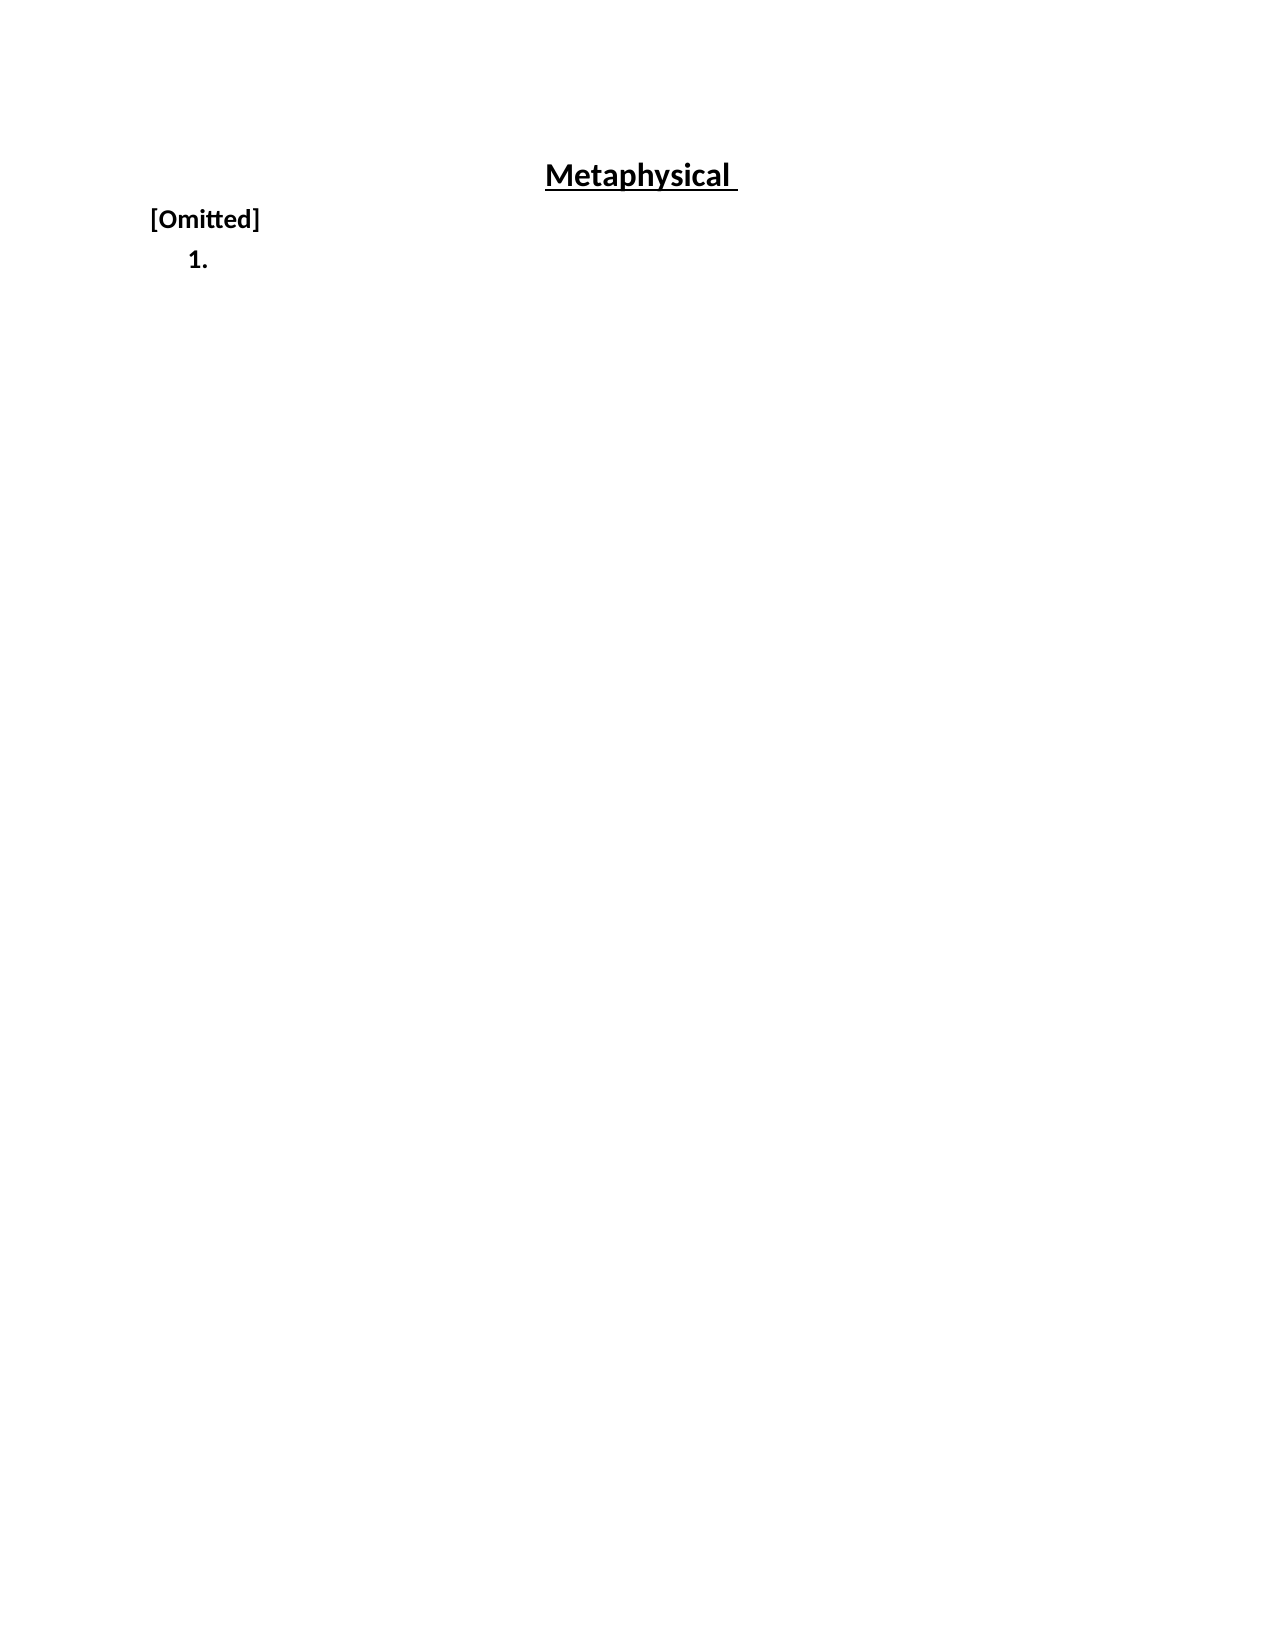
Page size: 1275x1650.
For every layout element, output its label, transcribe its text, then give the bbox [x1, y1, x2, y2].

subtitle Metaphysical [150, 154, 1125, 195]
subtitle [Omitted] [150, 202, 1125, 235]
